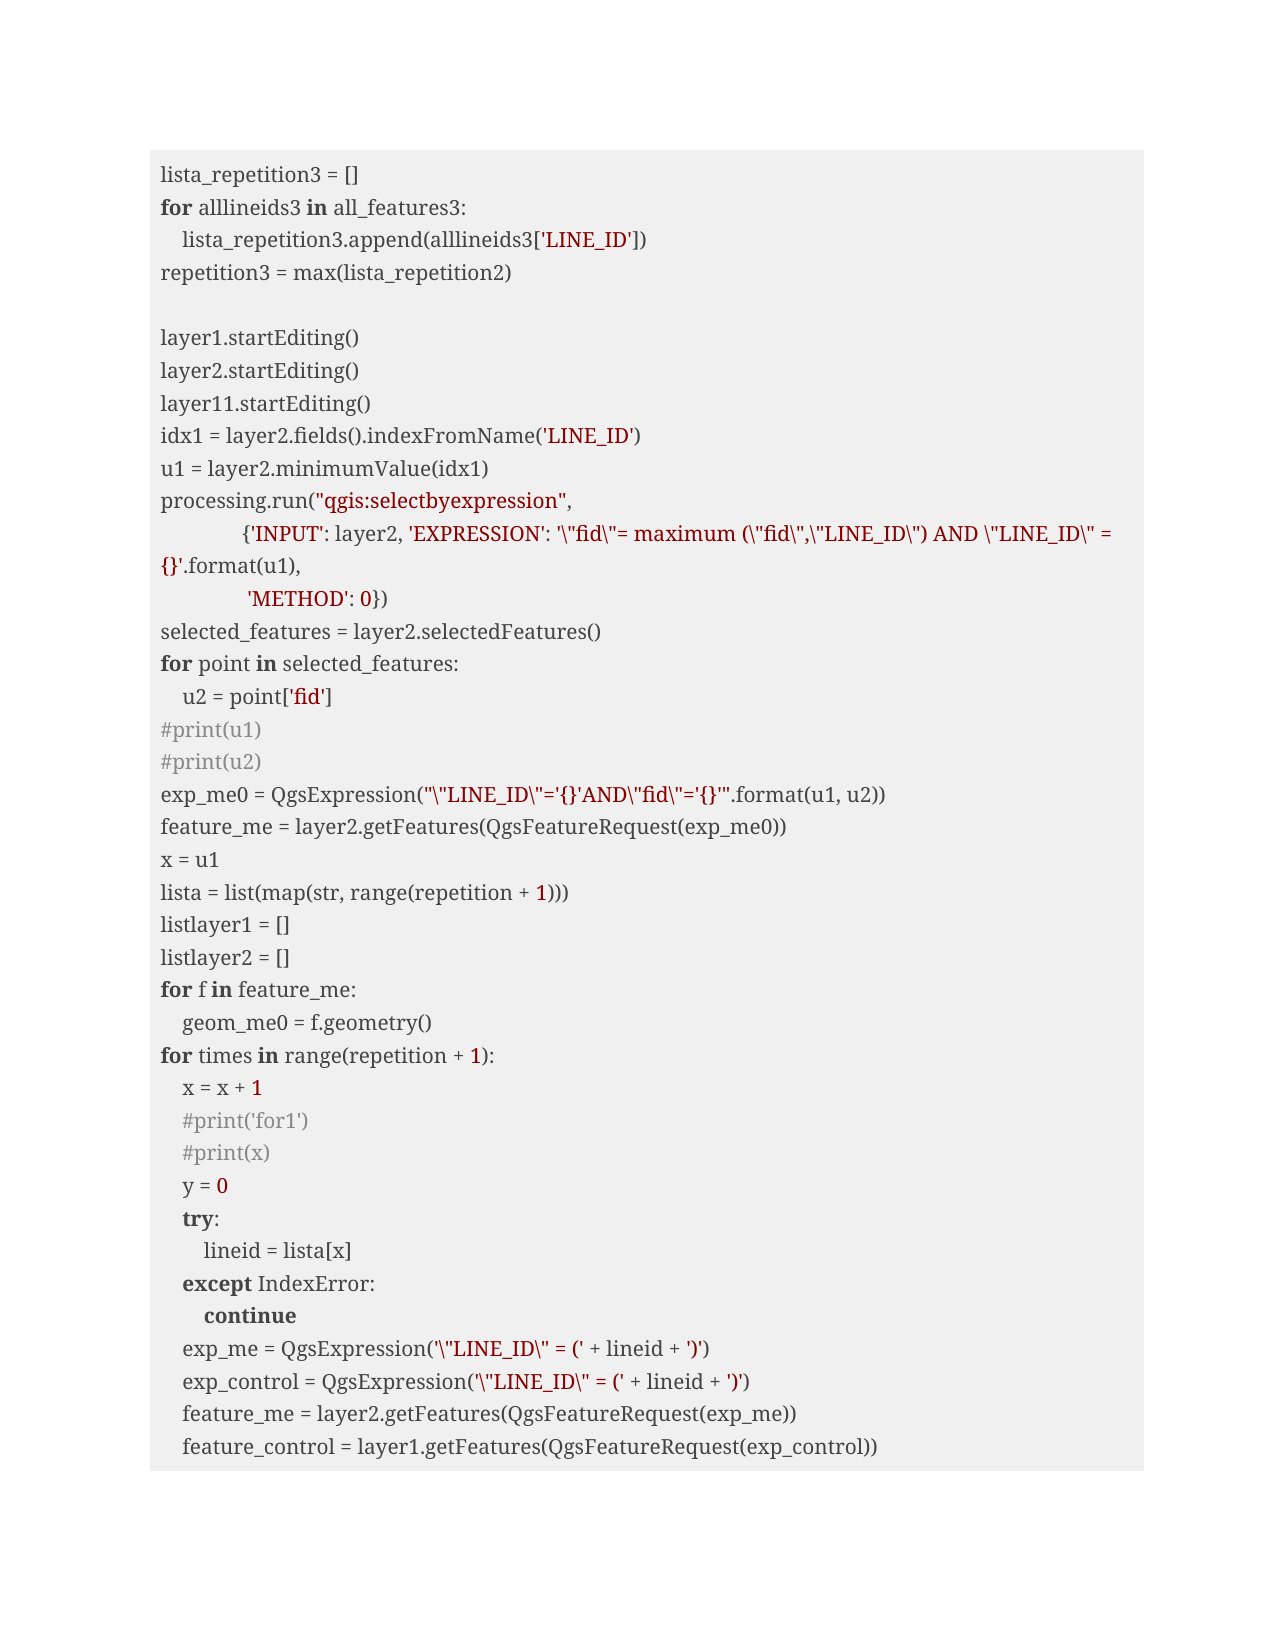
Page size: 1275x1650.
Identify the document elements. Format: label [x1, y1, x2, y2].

table_header [150, 150, 1144, 1471]
